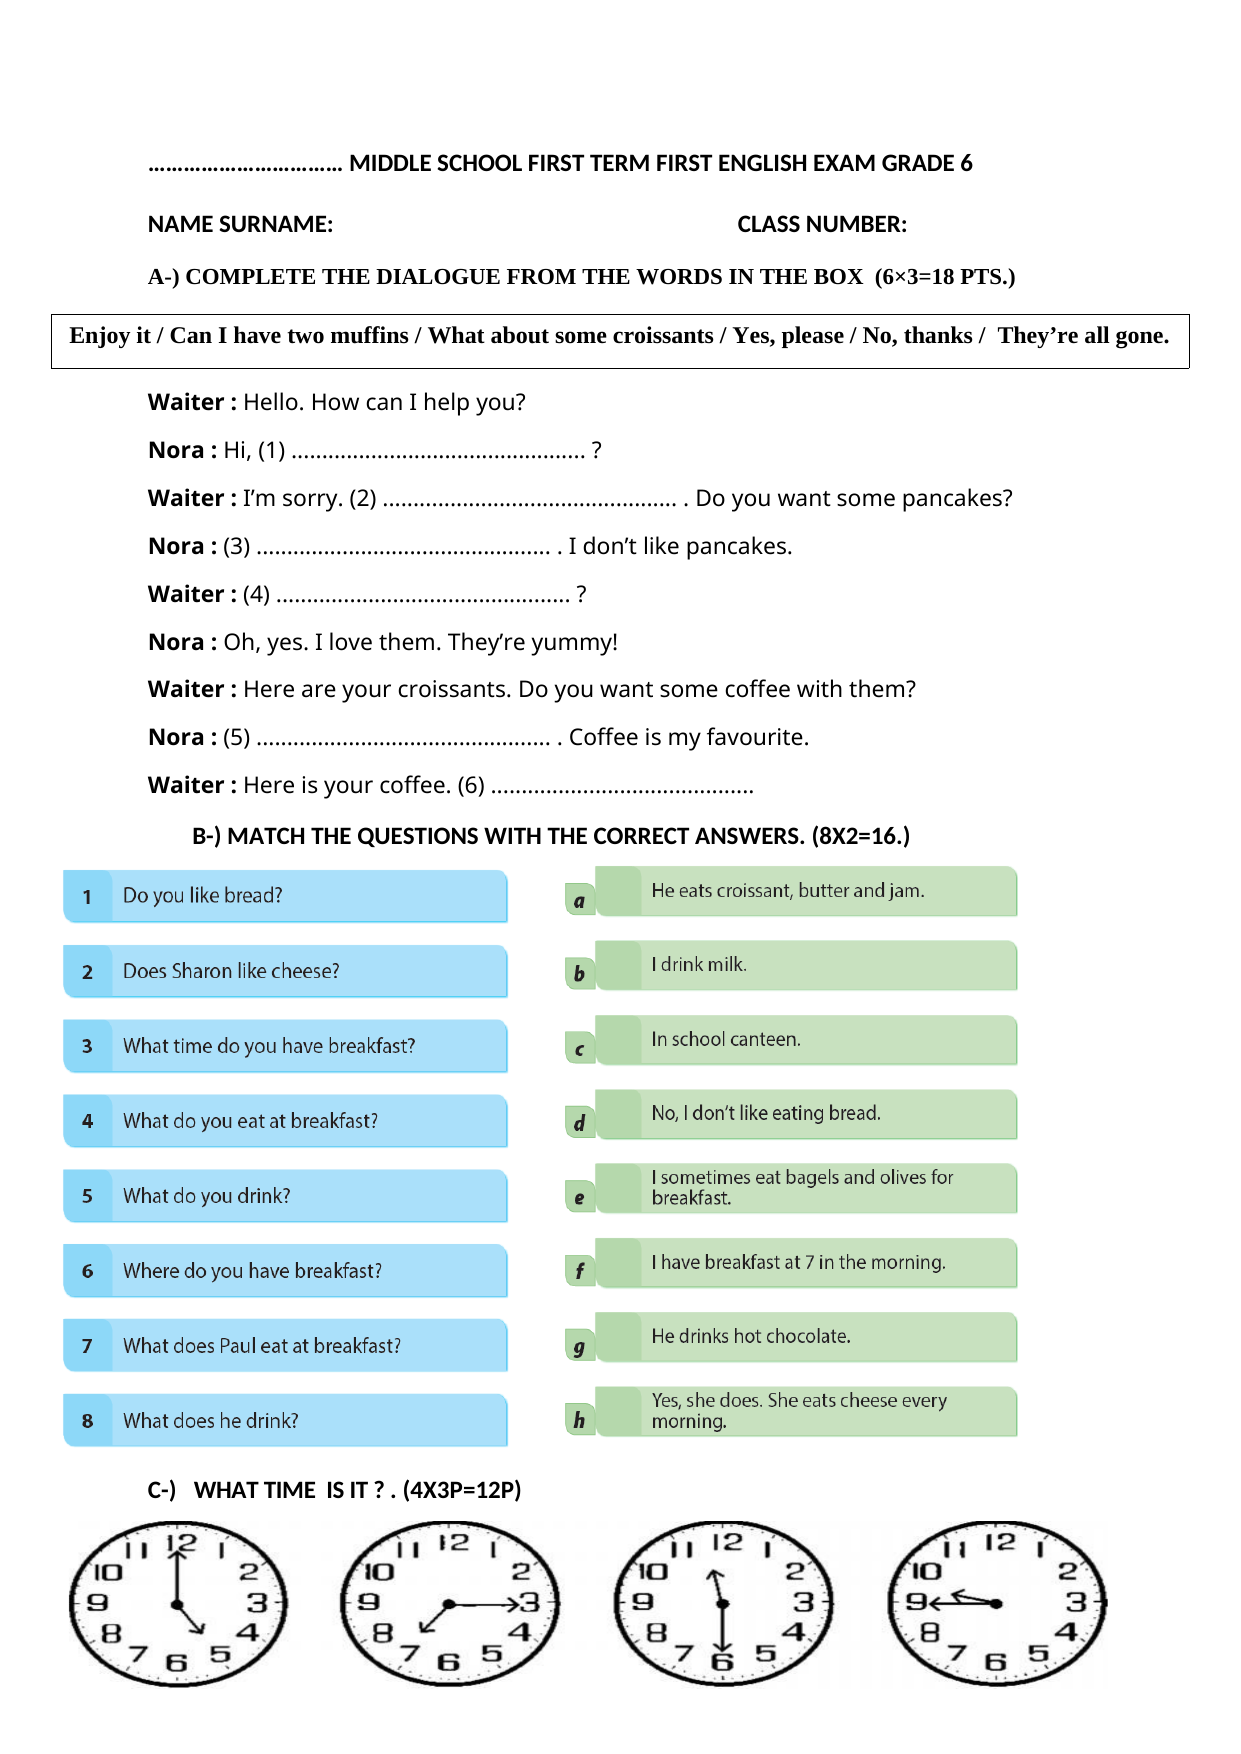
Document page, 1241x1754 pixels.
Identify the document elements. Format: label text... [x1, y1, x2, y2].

text Nora : (3) ................................................ . I don’t like pancakes. [148, 529, 1093, 561]
text A-) COMPLETE THE DIALOGUE FROM THE WORDS IN THE BOX (6×3=18 PTS.) [148, 263, 1093, 289]
text Nora : Oh, yes. I love them. They’re yummy! [148, 625, 1093, 657]
picture [561, 858, 1027, 1444]
text …………………………… MIDDLE SCHOOL FIRST TERM FIRST ENGLISH EXAM GRADE 6 [148, 148, 1093, 178]
picture [68, 1521, 1108, 1689]
text Nora : (5) ................................................ . Coffee is my favourite. [148, 721, 1093, 752]
text Waiter : I’m sorry. (2) ................................................ . Do you want some pancakes? [148, 482, 1093, 513]
text C-) WHAT TIME IS IT ? . (4X3P=12P) [148, 1474, 1093, 1505]
picture [59, 866, 512, 1452]
text Waiter : Hello. How can I help you? [148, 386, 1093, 417]
text B-) MATCH THE QUESTIONS WITH THE CORRECT ANSWERS. (8X2=16.) [148, 824, 1093, 849]
text NAME SURNAME: CLASS NUMBER: [148, 209, 1093, 239]
text Waiter : Here is your coffee. (6) ........................................... [148, 769, 1093, 800]
text Waiter : Here are your croissants. Do you want some coffee with them? [148, 673, 1093, 704]
text Nora : Hi, (1) ................................................ ? [148, 434, 1093, 465]
text Waiter : (4) ................................................ ? [148, 577, 1093, 609]
